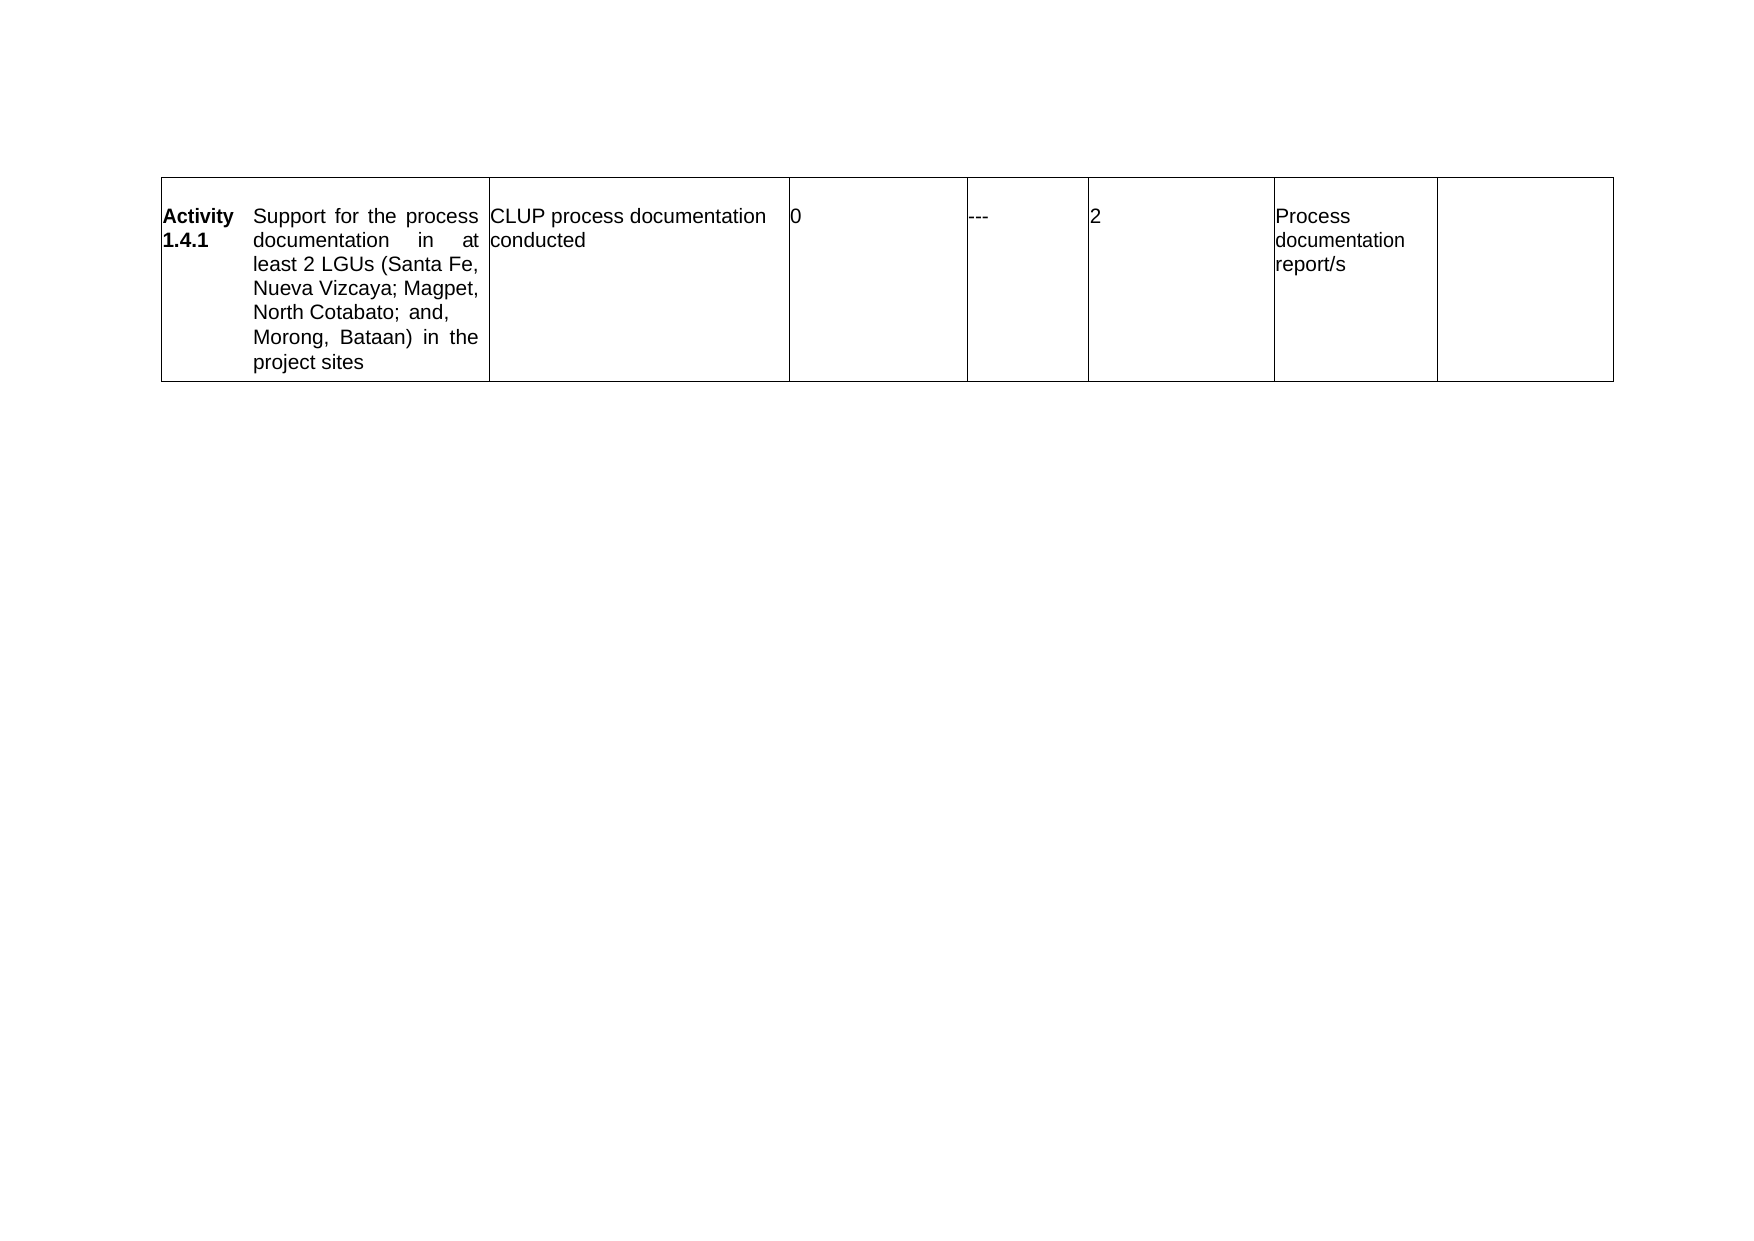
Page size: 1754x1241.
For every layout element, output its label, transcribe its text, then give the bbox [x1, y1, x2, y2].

table_cell Support for the process documentation in at least 2 LGUs (Santa Fe, Nueva Vizcaya; Magpet, North Cotabato; and, Morong, Bataan) in the project sites [252, 178, 489, 381]
table_cell [1438, 178, 1613, 381]
table_cell CLUP process documentation conducted [490, 178, 789, 381]
table_cell Activity 1.4.1 [162, 178, 252, 381]
table_cell --- [968, 178, 1088, 381]
table_cell 0 [790, 178, 967, 381]
table_cell 2 [1089, 178, 1274, 381]
table_cell Process documentation report/s [1275, 178, 1437, 381]
